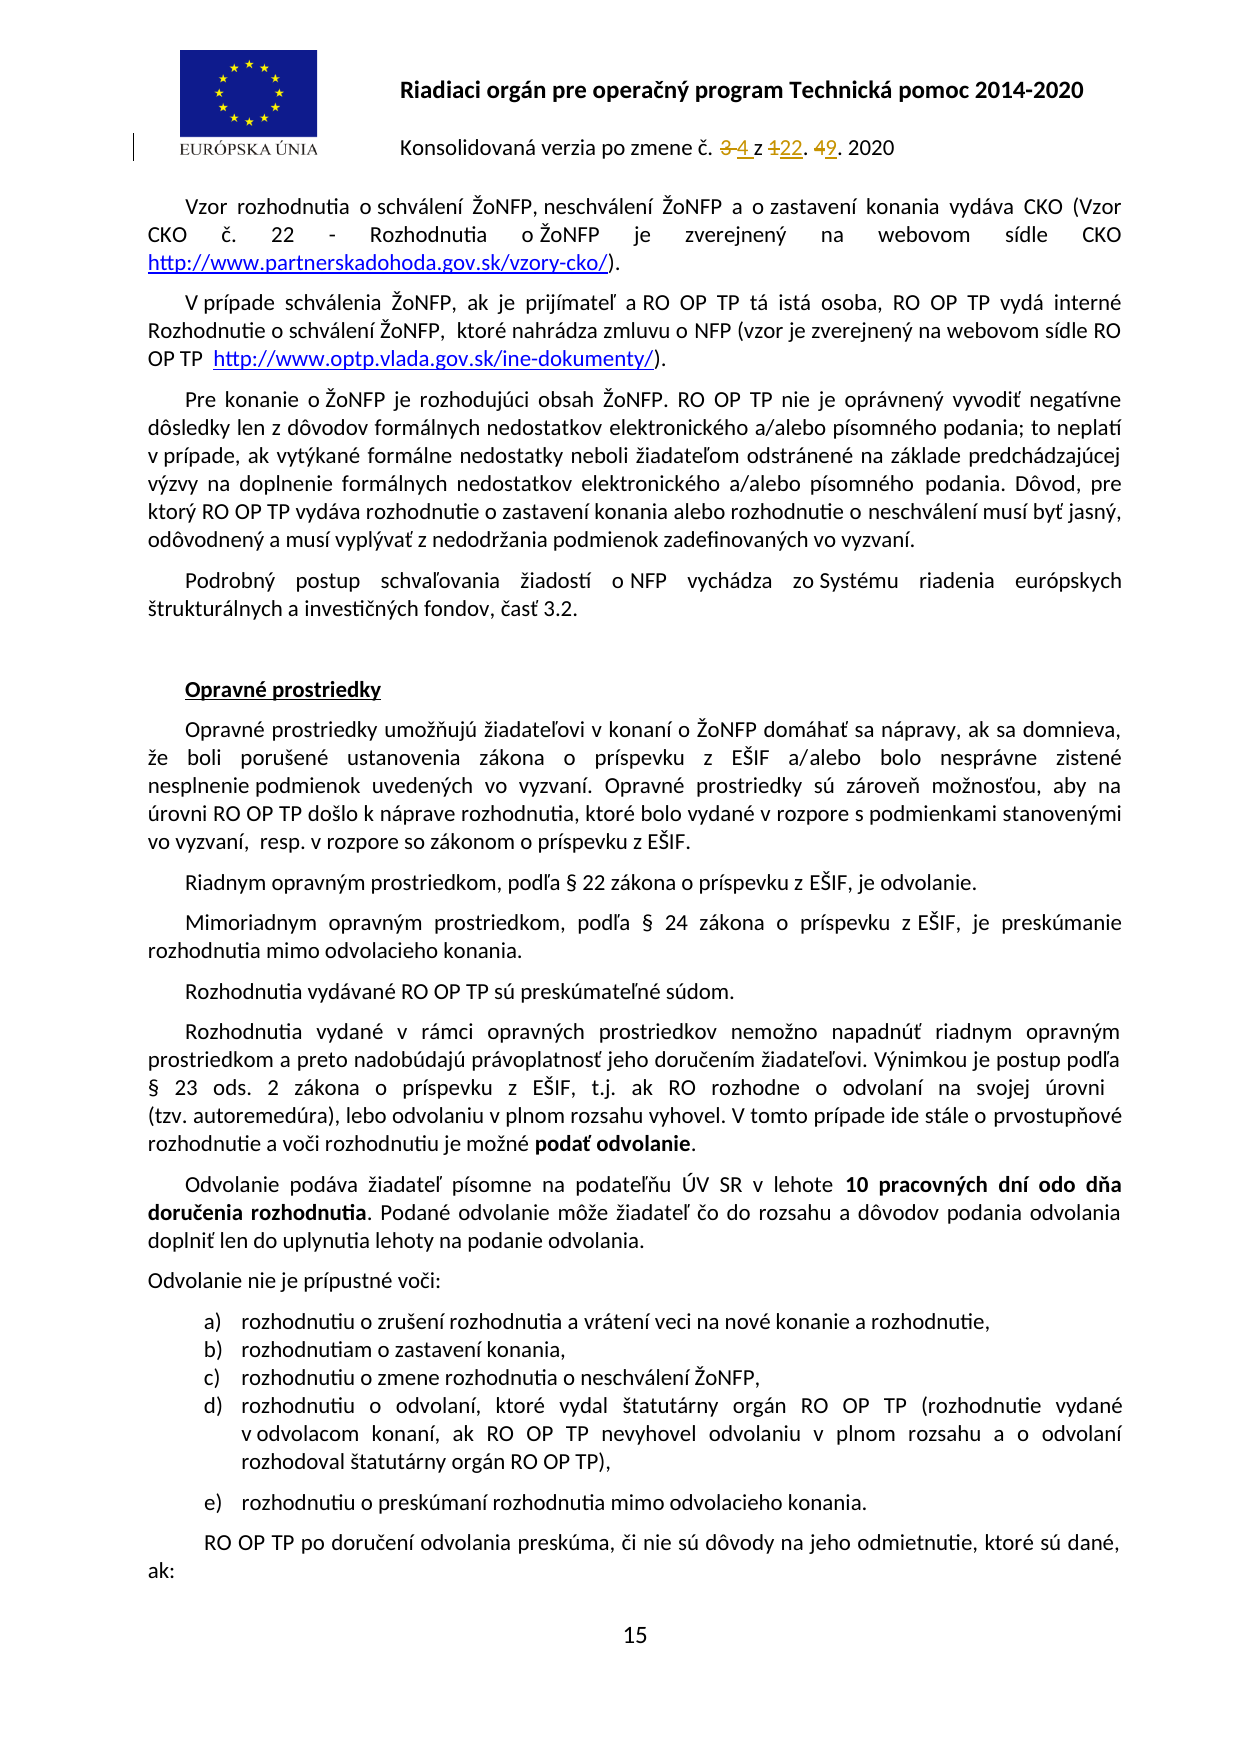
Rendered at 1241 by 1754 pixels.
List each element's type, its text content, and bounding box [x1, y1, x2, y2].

text Rozhodnutia vydané v rámci opravných prostriedkov nemožno napadnúť riadnym opravným prostriedkom a preto nadobúdajú právoplatnosť jeho doručením žiadateľovi. Výnimkou je postup podľa § 23 ods. 2 zákona o príspevku z EŠIF, t.j. ak RO rozhodne o odvolaní na svojej úrovni (tzv. autoremedúra), lebo odvolaniu v plnom rozsahu vyhovel. V tomto prípade ide stále o prvostupňové rozhodnutie a voči rozhodnutiu je možné podať odvolanie. [148, 1017, 1122, 1158]
text V prípade schválenia ŽoNFP, ak je prijímateľ a RO OP TP tá istá osoba, RO OP TP vydá interné Rozhodnutie o schválení ŽoNFP, ktoré nahrádza zmluvu o NFP (vzor je zverejnený na webovom sídle RO OP TP http://www.optp.vlada.gov.sk/ine-dokumenty/). [148, 288, 1122, 373]
text Podrobný postup schvaľovania žiadostí o NFP vychádza zo Systému riadenia európskych štrukturálnych a investičných fondov, časť 3.2. [148, 566, 1122, 622]
text Opravné prostriedky [148, 675, 1122, 703]
list rozhodnutiu o preskúmaní rozhodnutia mimo odvolacieho konania. [204, 1488, 1124, 1516]
list rozhodnutiu o odvolaní, ktoré vydal štatutárny orgán RO OP TP (rozhodnutie vydané v odvolacom konaní, ak RO OP TP nevyhovel odvolaniu v plnom rozsahu a o odvolaní rozhodoval štatutárny orgán RO OP TP), [204, 1391, 1124, 1475]
text Riadnym opravným prostriedkom, podľa § 22 zákona o príspevku z EŠIF, je odvolanie. [148, 868, 1122, 896]
list rozhodnutiu o zmene rozhodnutia o neschválení ŽoNFP, [204, 1363, 1124, 1391]
text Vzor rozhodnutia o schválení ŽoNFP, neschválení ŽoNFP a o zastavení konania vydáva CKO (Vzor CKO č. 22 - Rozhodnutia o ŽoNFP je zverejnený na webovom sídle CKO http://www.partnerskadohoda.gov.sk/vzory-cko/). [148, 192, 1122, 276]
text RO OP TP po doručení odvolania preskúma, či nie sú dôvody na jeho odmietnutie, ktoré sú dané, ak: [148, 1528, 1122, 1584]
text Pre konanie o ŽoNFP je rozhodujúci obsah ŽoNFP. RO OP TP nie je oprávnený vyvodiť negatívne dôsledky len z dôvodov formálnych nedostatkov elektronického a/alebo písomného podania; to neplatí v prípade, ak vytýkané formálne nedostatky neboli žiadateľom odstránené na základe predchádzajúcej výzvy na doplnenie formálnych nedostatkov elektronického a/alebo písomného podania. Dôvod, pre ktorý RO OP TP vydáva rozhodnutie o zastavení konania alebo rozhodnutie o neschválení musí byť jasný, odôvodnený a musí vyplývať z nedodržania podmienok zadefinovaných vo vyzvaní. [148, 385, 1122, 553]
list rozhodnutiam o zastavení konania, [204, 1335, 1124, 1363]
text Rozhodnutia vydávané RO OP TP sú preskúmateľné súdom. [148, 977, 1122, 1005]
text Opravné prostriedky umožňujú žiadateľovi v konaní o ŽoNFP domáhať sa nápravy, ak sa domnieva, že boli porušené ustanovenia zákona o príspevku z EŠIF a/alebo bolo nesprávne zistené nesplnenie podmienok uvedených vo vyzvaní. Opravné prostriedky sú zároveň možnosťou, aby na úrovni RO OP TP došlo k náprave rozhodnutia, ktoré bolo vydané v rozpore s podmienkami stanovenými vo vyzvaní, resp. v rozpore so zákonom o príspevku z EŠIF. [148, 715, 1122, 855]
list rozhodnutiu o zrušení rozhodnutia a vrátení veci na nové konanie a rozhodnutie, [204, 1307, 1124, 1335]
text Odvolanie nie je prípustné voči: [148, 1267, 1122, 1295]
text Odvolanie podáva žiadateľ písomne na podateľňu ÚV SR v lehote 10 pracovných dní odo dňa doručenia rozhodnutia. Podané odvolanie môže žiadateľ čo do rozsahu a dôvodov podania odvolania doplniť len do uplynutia lehoty na podanie odvolania. [148, 1170, 1122, 1254]
picture [179, 50, 318, 155]
text Mimoriadnym opravným prostriedkom, podľa § 24 zákona o príspevku z EŠIF, je preskúmanie rozhodnutia mimo odvolacieho konania. [148, 908, 1122, 964]
